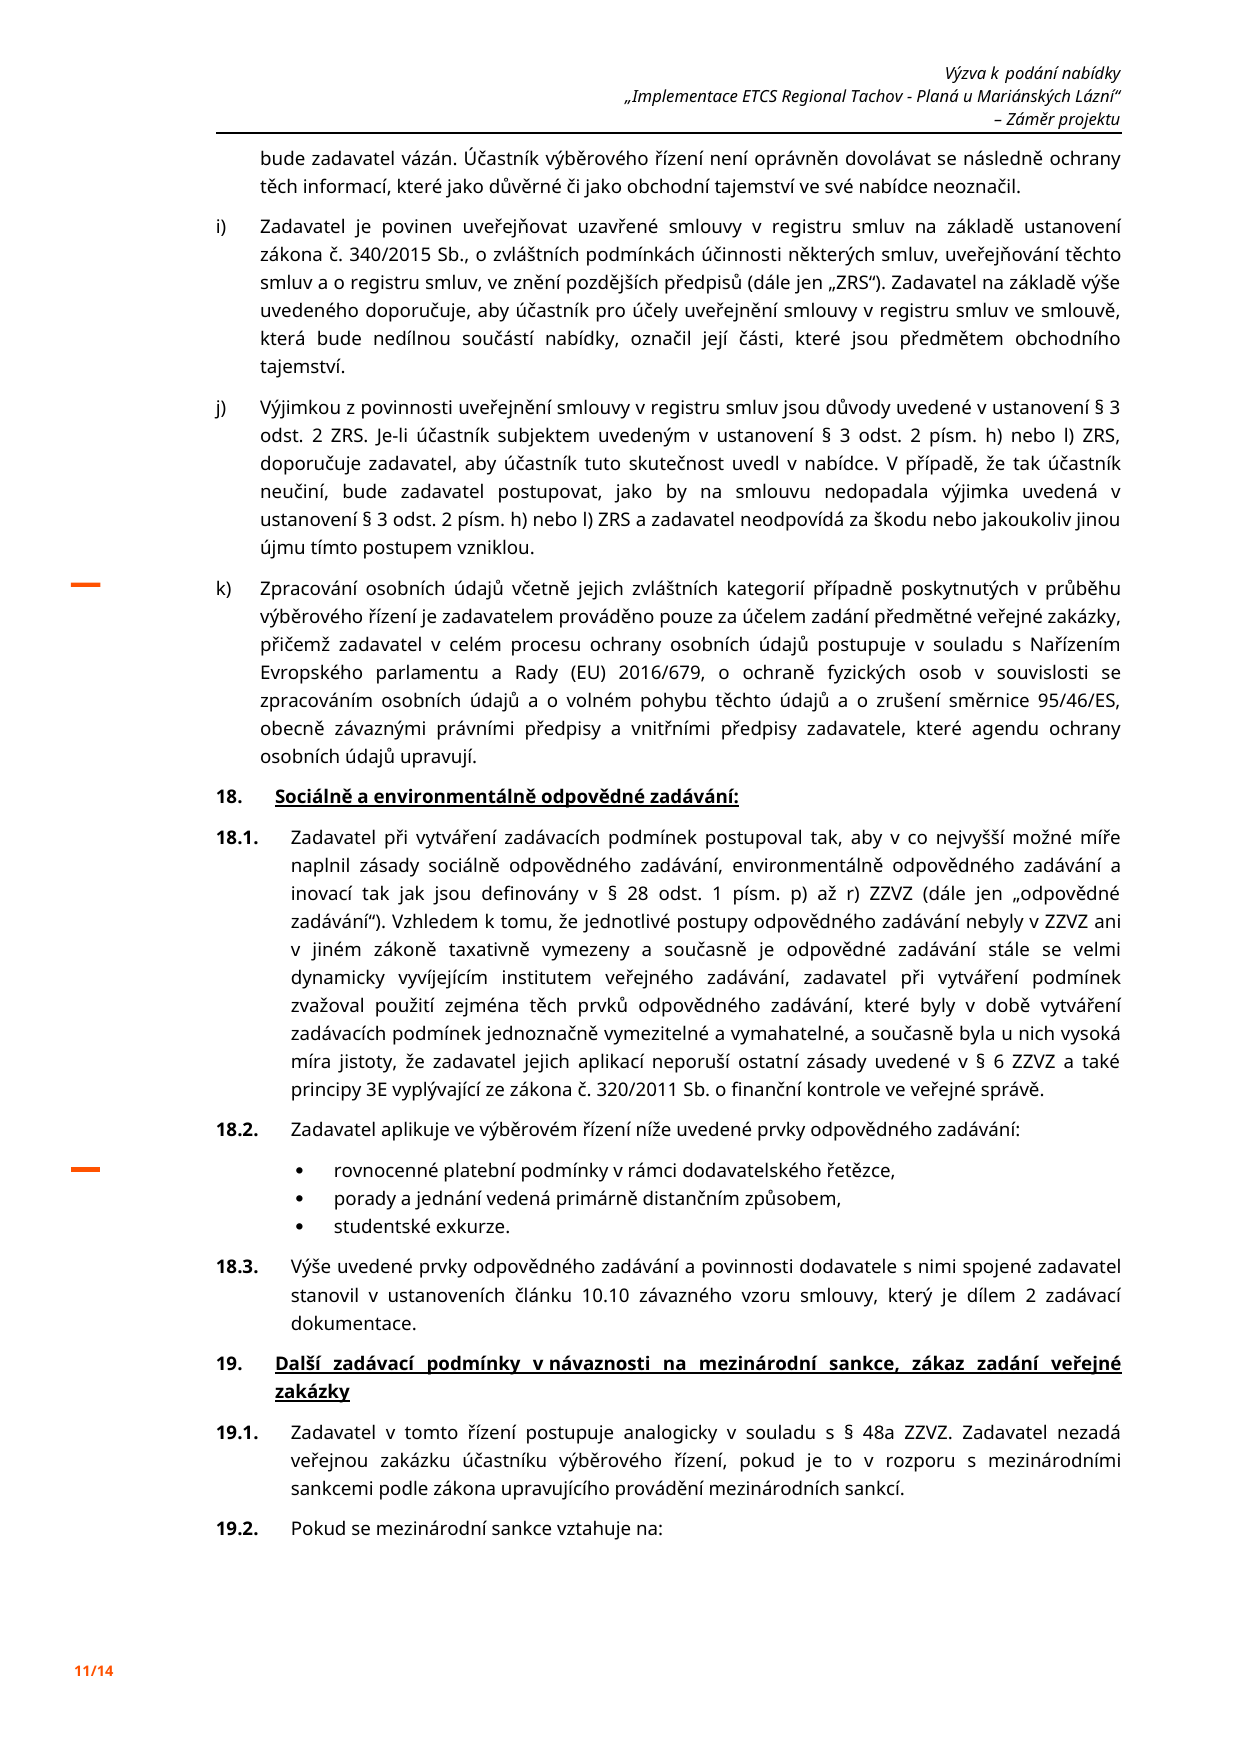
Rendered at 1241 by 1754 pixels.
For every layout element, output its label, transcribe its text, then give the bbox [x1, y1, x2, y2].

list rovnocenné platební podmínky v rámci dodavatelského řetězce, [296, 1157, 1122, 1183]
list Zadavatel aplikuje ve výběrovém řízení níže uvedené prvky odpovědného zadávání: [216, 1117, 1122, 1142]
list Další zadávací podmínky v návaznosti na mezinárodní sankce, zákaz zadání veřejné zakázky [216, 1350, 1122, 1404]
list Zadavatel v tomto řízení postupuje analogicky v souladu s § 48a ZZVZ. Zadavatel nezadá veřejnou zakázku účastníku výběrového řízení, pokud je to v rozporu s mezinárodními sankcemi podle zákona upravujícího provádění mezinárodních sankcí. [216, 1419, 1122, 1501]
list Výše uvedené prvky odpovědného zadávání a povinnosti dodavatele s nimi spojené zadavatel stanovil v ustanoveních článku 10.10 závazného vzoru smlouvy, který je dílem 2 zadávací dokumentace. [216, 1254, 1122, 1335]
list Výjimkou z povinnosti uveřejnění smlouvy v registru smluv jsou důvody uvedené v ustanovení § 3 odst. 2 ZRS. Je-li účastník subjektem uvedeným v ustanovení § 3 odst. 2 písm. h) nebo l) ZRS, doporučuje zadavatel, aby účastník tuto skutečnost uvedl v nabídce. V případě, že tak účastník neučiní, bude zadavatel postupovat, jako by na smlouvu nedopadala výjimka uvedená v ustanovení § 3 odst. 2 písm. h) nebo l) ZRS a zadavatel neodpovídá za škodu nebo jakoukoliv jinou újmu tímto postupem vzniklou. [216, 394, 1122, 560]
list Sociálně a environmentálně odpovědné zadávání: [216, 783, 1122, 809]
list porady a jednání vedená primárně distančním způsobem, [296, 1185, 1122, 1211]
list Zpracování osobních údajů včetně jejich zvláštních kategorií případně poskytnutých v průběhu výběrového řízení je zadavatelem prováděno pouze za účelem zadání předmětné veřejné zakázky, přičemž zadavatel v celém procesu ochrany osobních údajů postupuje v souladu s Nařízením Evropského parlamentu a Rady (EU) 2016/679, o ochraně fyzických osob v souvislosti se zpracováním osobních údajů a o volném pohybu těchto údajů a o zrušení směrnice 95/46/ES, obecně závaznými právními předpisy a vnitřními předpisy zadavatele, které agendu ochrany osobních údajů upravují. [216, 575, 1122, 768]
list studentské exkurze. [296, 1213, 1122, 1239]
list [216, 145, 1122, 199]
list Pokud se mezinárodní sankce vztahuje na: [216, 1516, 1122, 1541]
list Zadavatel při vytváření zadávacích podmínek postupoval tak, aby v co nejvyšší možné míře naplnil zásady sociálně odpovědného zadávání, environmentálně odpovědného zadávání a inovací tak jak jsou definovány v § 28 odst. 1 písm. p) až r) ZZVZ (dále jen „odpovědné zadávání“). Vzhledem k tomu, že jednotlivé postupy odpovědného zadávání nebyly v ZZVZ ani v jiném zákoně taxativně vymezeny a současně je odpovědné zadávání stále se velmi dynamicky vyvíjejícím institutem veřejného zadávání, zadavatel při vytváření podmínek zvažoval použití zejména těch prvků odpovědného zadávání, které byly v době vytváření zadávacích podmínek jednoznačně vymezitelné a vymahatelné, a současně byla u nich vysoká míra jistoty, že zadavatel jejich aplikací neporuší ostatní zásady uvedené v § 6 ZZVZ a také principy 3E vyplývající ze zákona č. 320/2011 Sb. o finanční kontrole ve veřejné správě. [216, 824, 1122, 1102]
list Zadavatel je povinen uveřejňovat uzavřené smlouvy v registru smluv na základě ustanovení zákona č. 340/2015 Sb., o zvláštních podmínkách účinnosti některých smluv, uveřejňování těchto smluv a o registru smluv, ve znění pozdějších předpisů (dále jen „ZRS“). Zadavatel na základě výše uvedeného doporučuje, aby účastník pro účely uveřejnění smlouvy v registru smluv ve smlouvě, která bude nedílnou součástí nabídky, označil její části, které jsou předmětem obchodního tajemství. [216, 214, 1122, 379]
